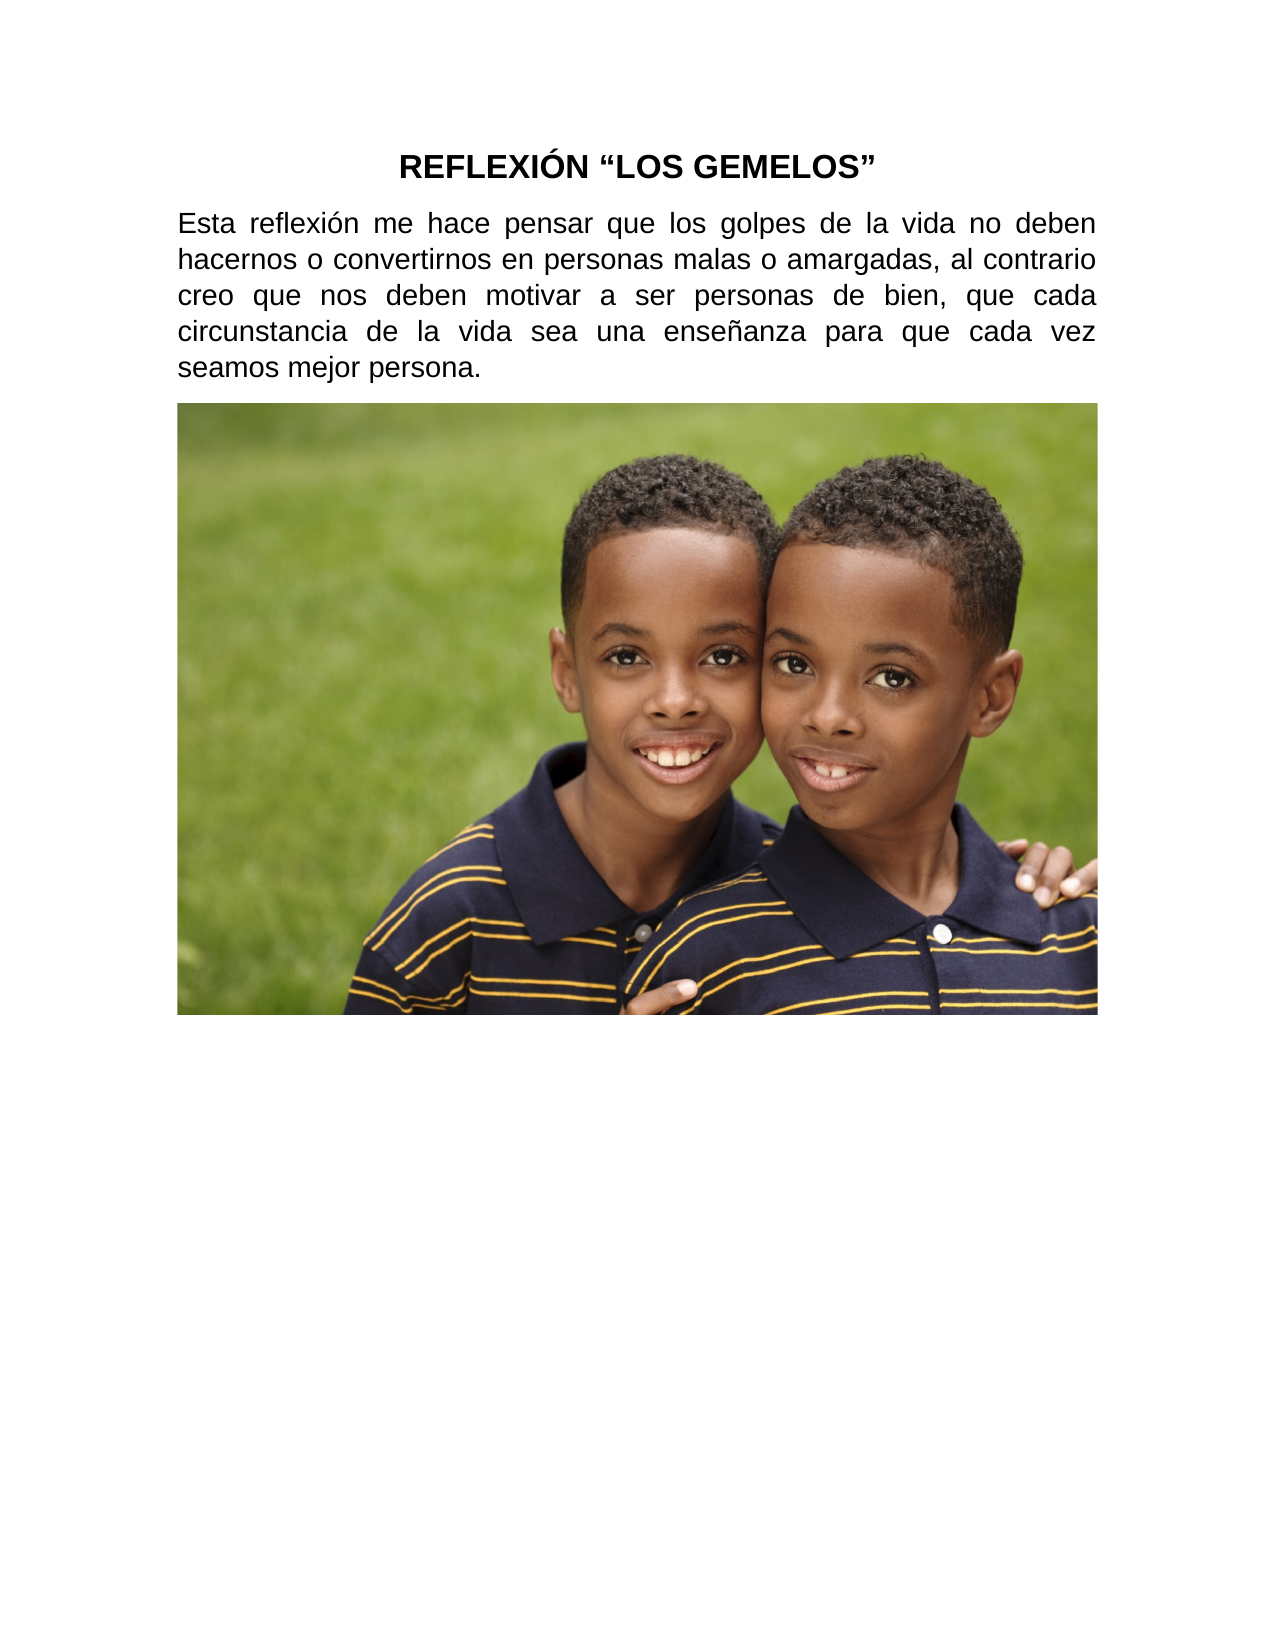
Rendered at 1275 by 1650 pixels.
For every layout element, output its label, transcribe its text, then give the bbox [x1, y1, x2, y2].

text Esta reflexión me hace pensar que los golpes de la vida no deben hacernos o convertirnos en personas malas o amargadas, al contrario creo que nos deben motivar a ser personas de bien, que cada circunstancia de la vida sea una enseñanza para que cada vez seamos mejor persona. [177, 206, 1098, 384]
text REFLEXIÓN “LOS GEMELOS” [177, 148, 1098, 186]
picture [177, 403, 1098, 1015]
